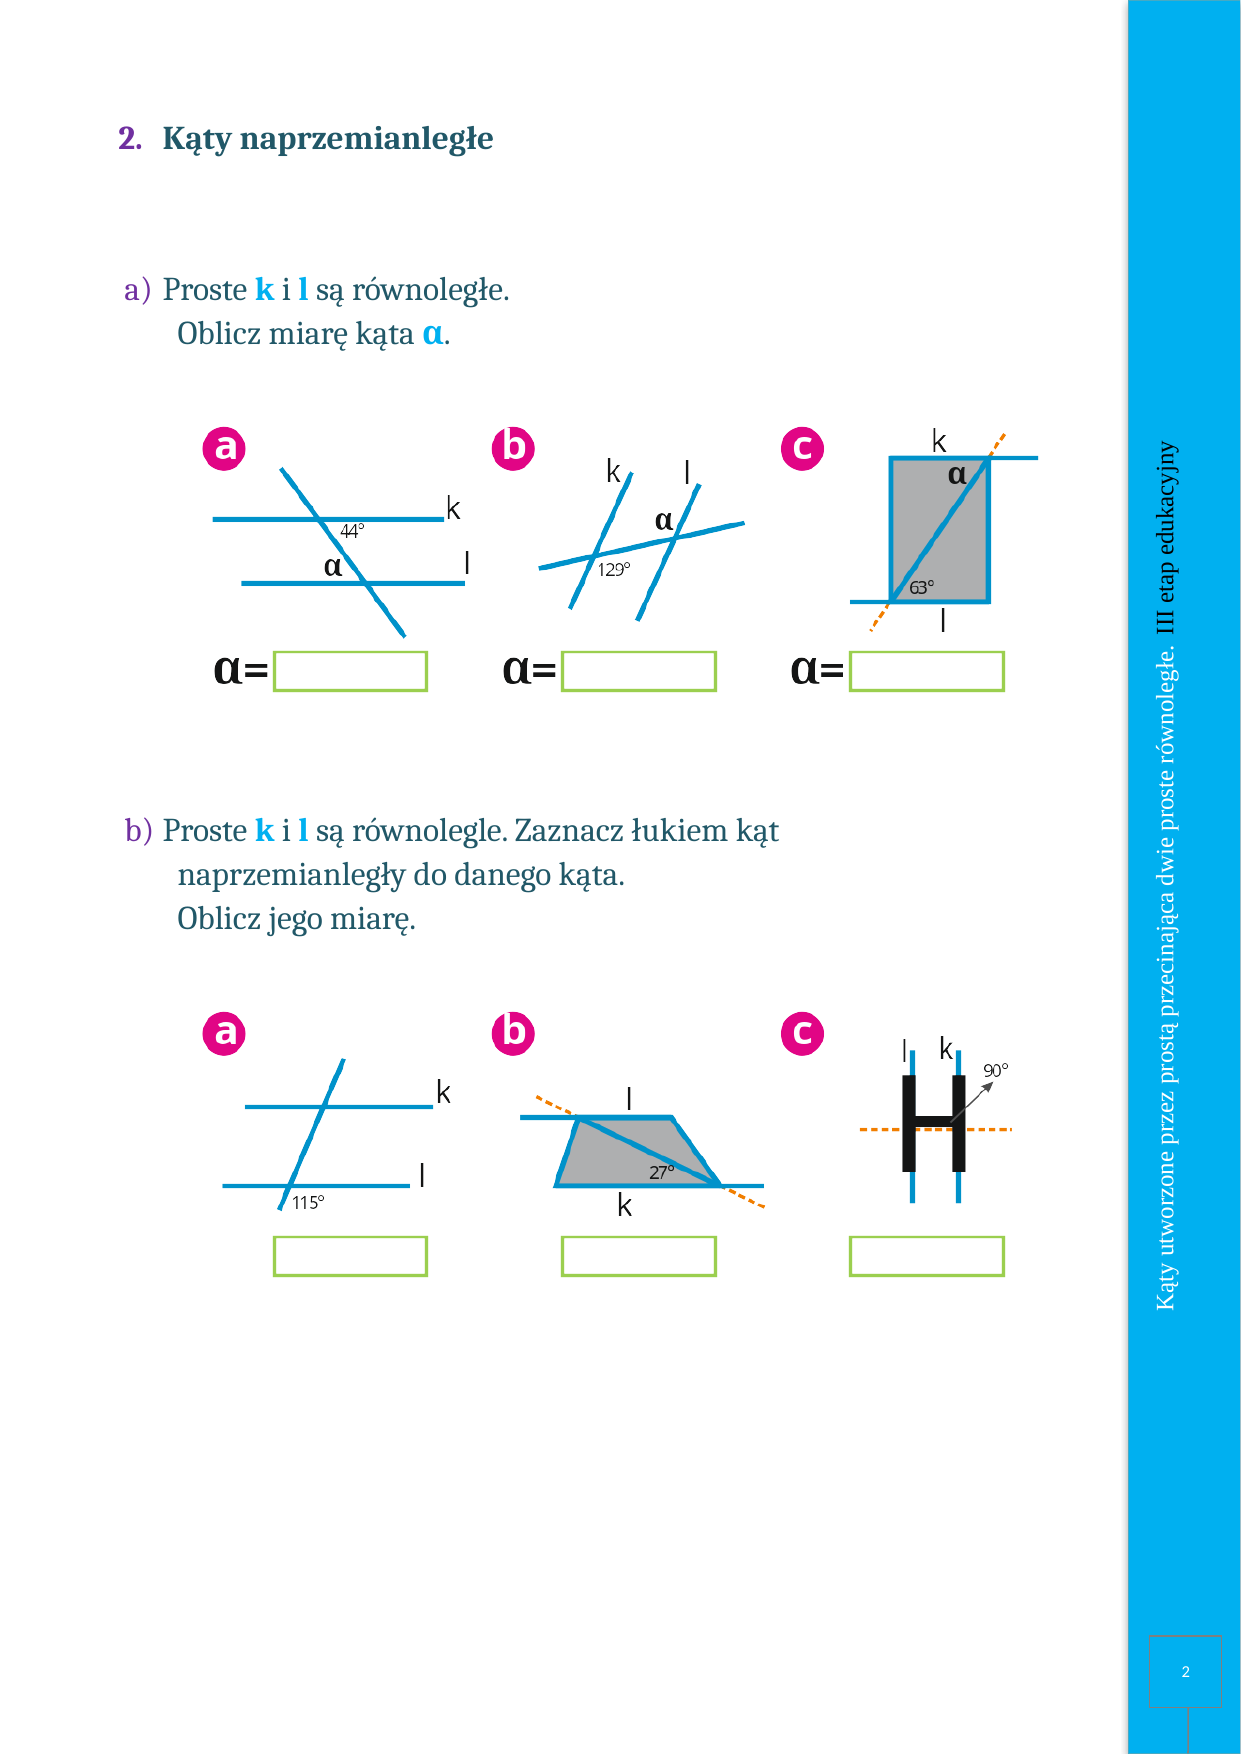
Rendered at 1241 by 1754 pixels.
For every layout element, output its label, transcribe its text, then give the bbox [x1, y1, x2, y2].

title Proste k i l są równoległe. Oblicz miarę kąta α. [124, 270, 960, 799]
title Kąty naprzemianległe [118, 120, 1122, 257]
title Proste k i l są równolegle. Zaznacz łukiem kąt naprzemianległy do danego kąta. Oblicz jego miarę. [124, 812, 960, 1285]
